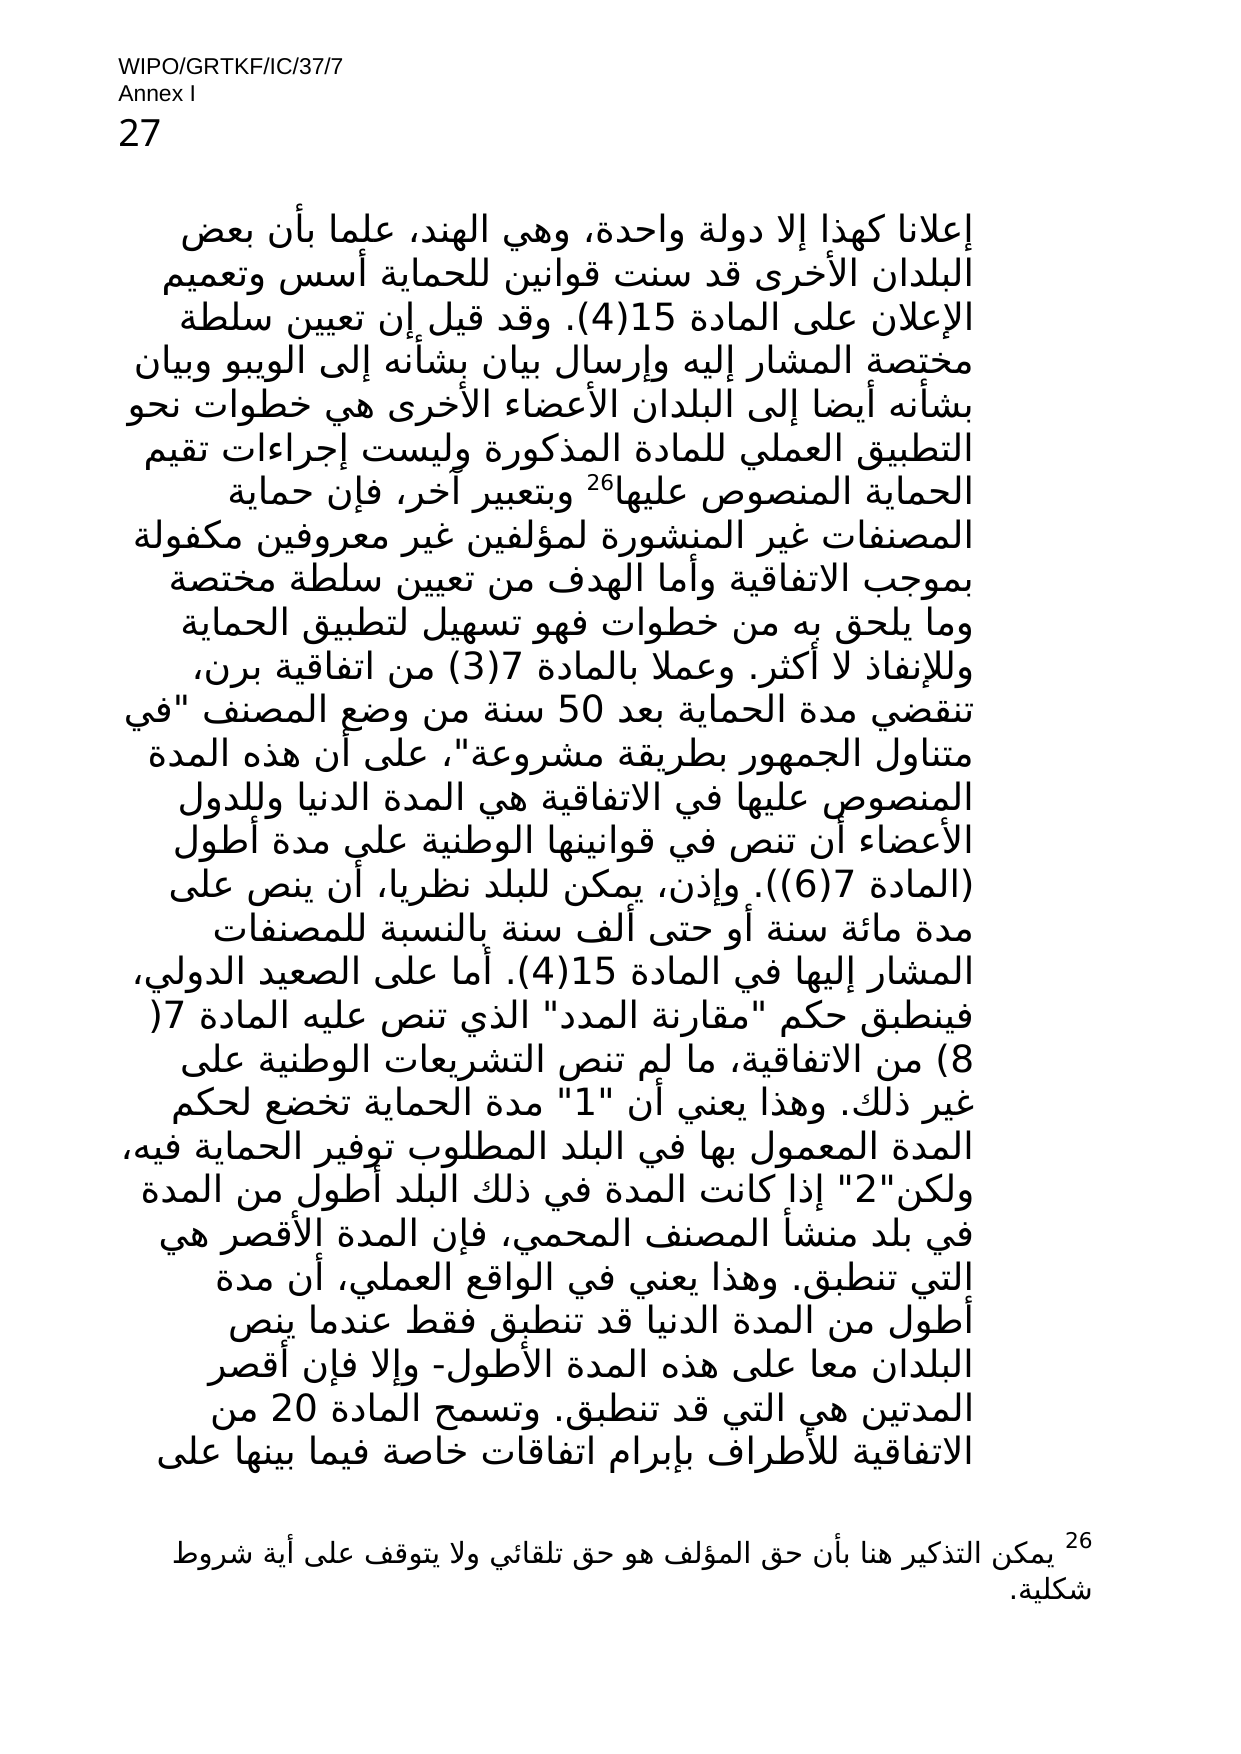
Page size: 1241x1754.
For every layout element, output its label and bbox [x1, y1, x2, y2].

list [118, 208, 1033, 1474]
